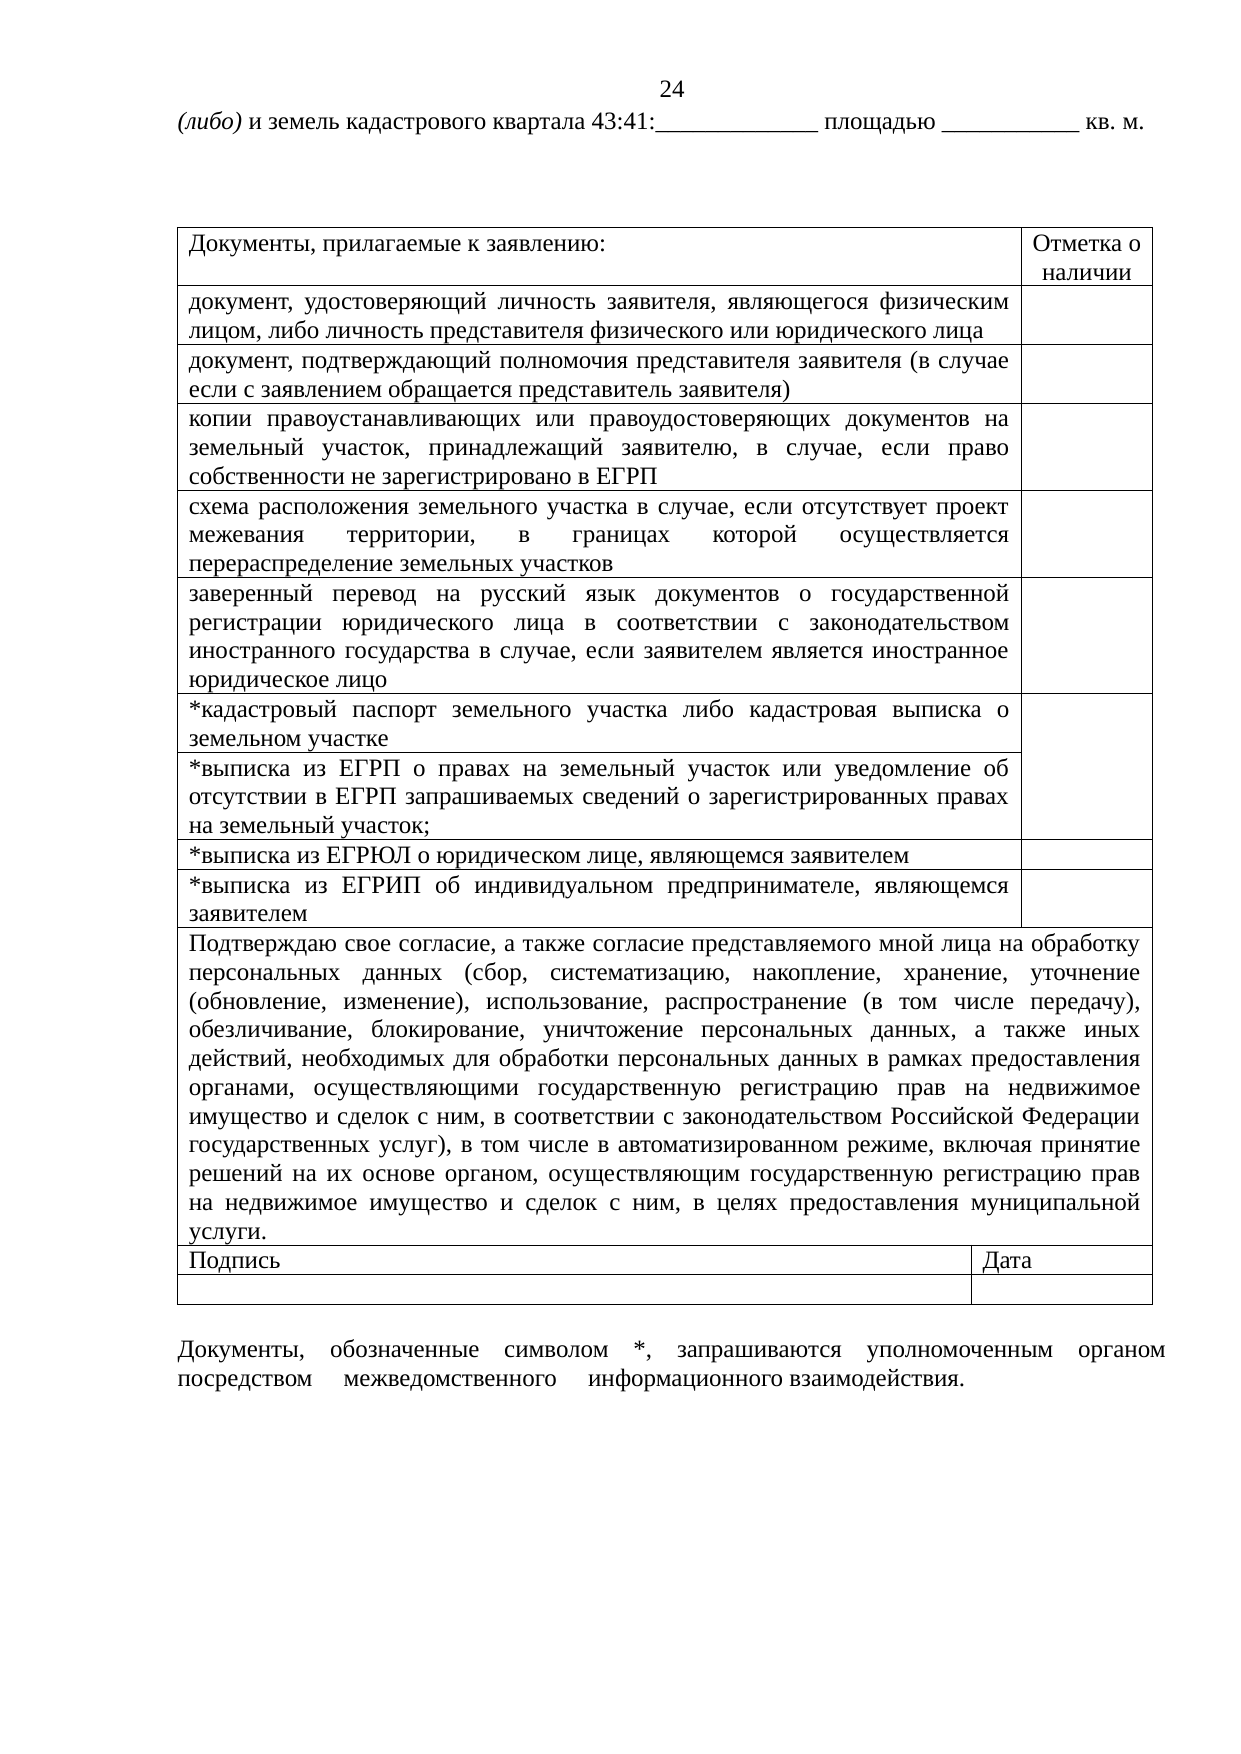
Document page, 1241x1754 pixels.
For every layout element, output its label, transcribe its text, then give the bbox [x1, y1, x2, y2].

table_cell документ, подтверждающий полномочия представителя заявителя (в случае если с заявлением обращается представитель заявителя) [178, 345, 1021, 402]
table_cell [178, 1275, 971, 1304]
table_cell [1022, 491, 1152, 577]
table_header Отметка о наличии [1022, 228, 1152, 285]
table_cell копии правоустанавливающих или правоудостоверяющих документов на земельный участок, принадлежащий заявителю, в случае, если право собственности не зарегистрировано в ЕГРП [178, 404, 1021, 490]
text Документы, обозначенные символом *, запрашиваются уполномоченным органом посредством межведомственного информационного взаимодействия. [177, 1334, 1167, 1391]
table_cell Подпись [178, 1246, 971, 1274]
table_cell [1022, 870, 1152, 927]
table_cell [1022, 840, 1152, 869]
table_cell [1022, 752, 1152, 839]
table_cell схема расположения земельного участка в случае, если отсутствует проект межевания территории, в границах которой осуществляется перераспределение земельных участков [178, 491, 1021, 577]
table_cell заверенный перевод на русский язык документов о государственной регистрации юридического лица в соответствии с законодательством иностранного государства в случае, если заявителем является иностранное юридическое лицо [178, 578, 1021, 693]
table_cell [1022, 404, 1152, 490]
table_cell [1022, 694, 1152, 752]
table_header Документы, прилагаемые к заявлению: [178, 228, 1021, 285]
text (либо) и земель кадастрового квартала 43:41:_____________ площадью ___________ кв. м. [177, 103, 1167, 136]
table_cell документ, удостоверяющий личность заявителя, являющегося физическим лицом, либо личность представителя физического или юридического лица [178, 286, 1021, 344]
table_cell *кадастровый паспорт земельного участка либо кадастровая выписка о земельном участке [178, 694, 1021, 752]
table_cell [972, 1275, 1152, 1304]
table_cell *выписка из ЕГРИП об индивидуальном предпринимателе, являющемся заявителем [178, 870, 1021, 927]
table_cell [1022, 286, 1152, 344]
table_cell Подтверждаю свое согласие, а также согласие представляемого мной лица на обработку персональных данных (сбор, систематизацию, накопление, хранение, уточнение (обновление, изменение), использование, распространение (в том числе передачу), обезличивание, блокирование, уничтожение персональных данных, а также иных действий, необходимых для обработки персональных данных в рамках предоставления органами, осуществляющими государственную регистрацию прав на недвижимое имущество и сделок с ним, в соответствии с законодательством Российской Федерации государственных услуг), в том числе в автоматизированном режиме, включая принятие решений на их основе органом, осуществляющим государственную регистрацию прав на недвижимое имущество и сделок с ним, в целях предоставления муниципальной услуги. [178, 928, 1152, 1244]
table_cell Дата [972, 1246, 1152, 1274]
table_cell *выписка из ЕГРЮЛ о юридическом лице, являющемся заявителем [178, 840, 1021, 869]
table_cell *выписка из ЕГРП о правах на земельный участок или уведомление об отсутствии в ЕГРП запрашиваемых сведений о зарегистрированных правах на земельный участок; [178, 753, 1021, 839]
table_cell [1022, 345, 1152, 402]
table_cell [1022, 578, 1152, 693]
